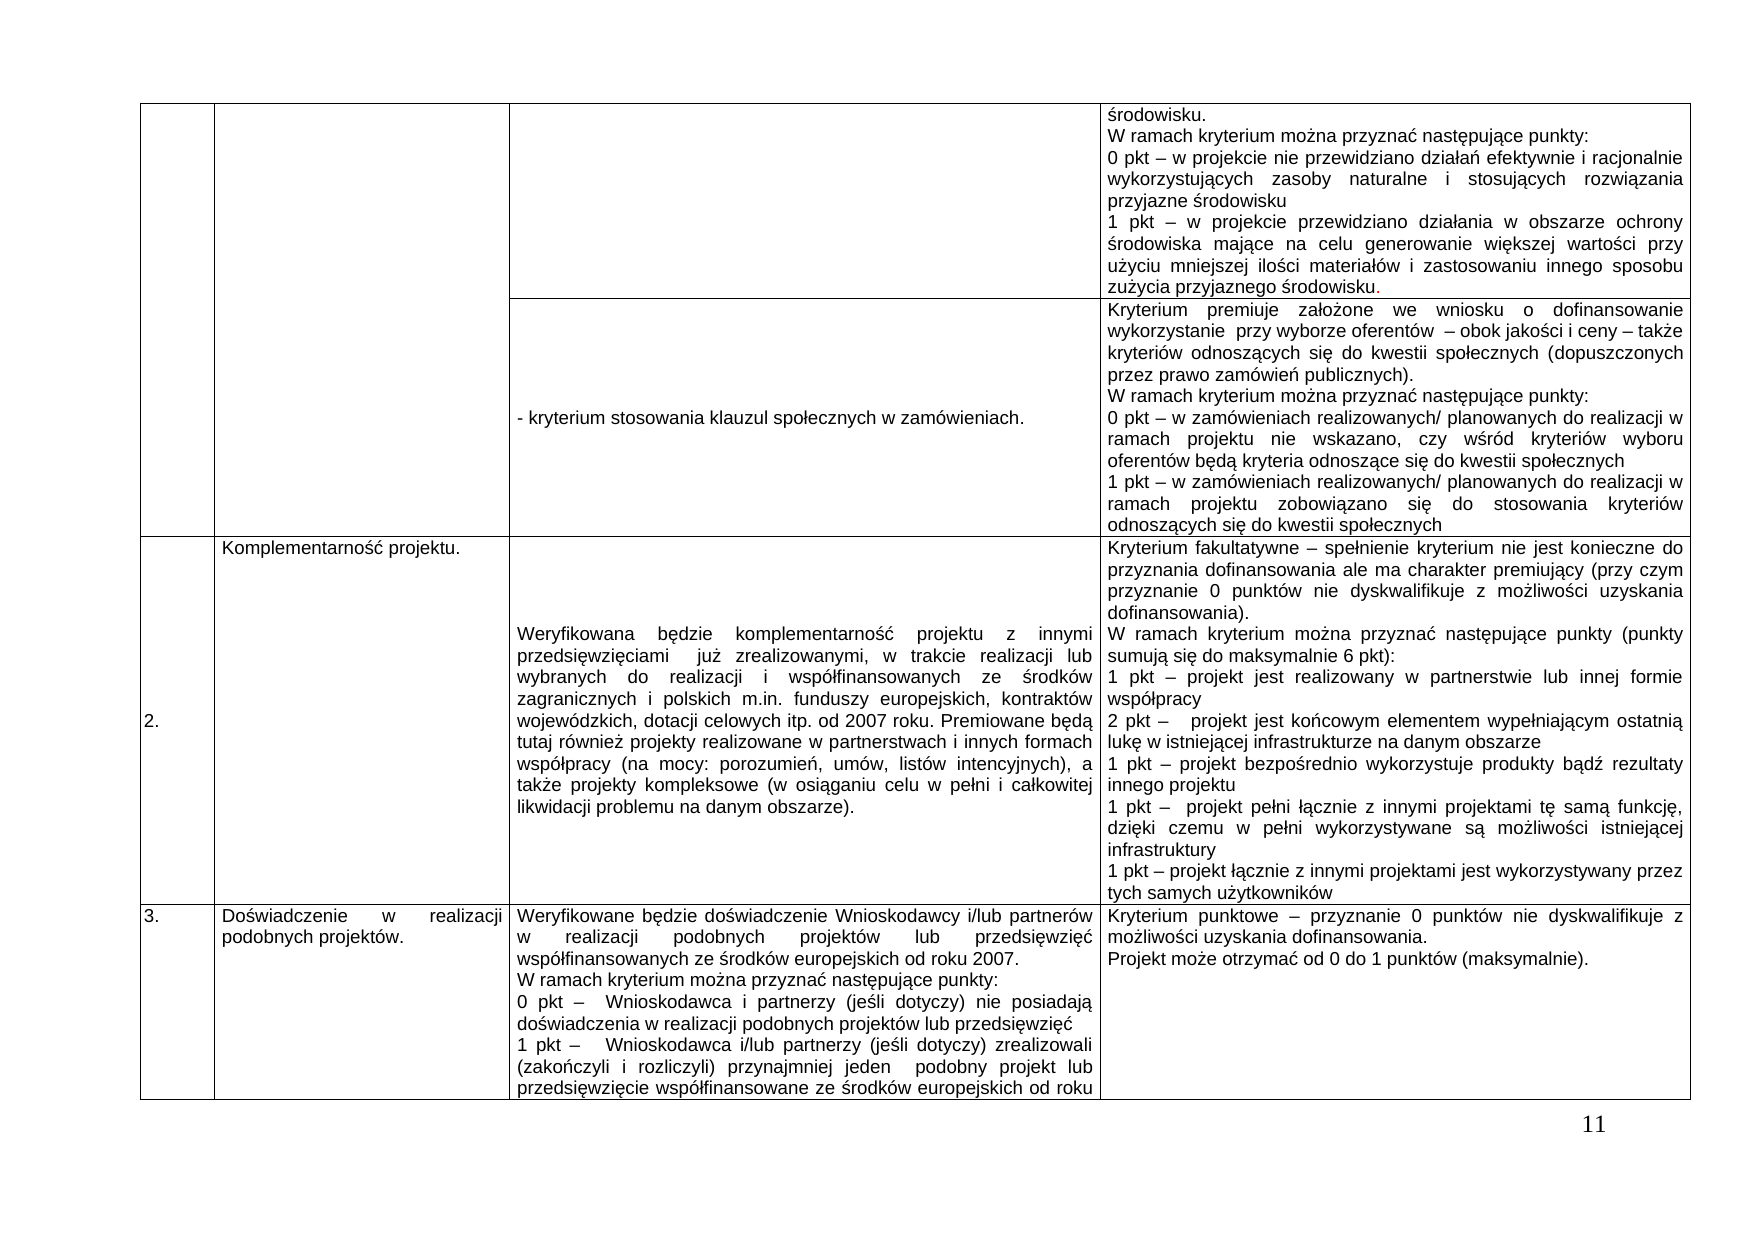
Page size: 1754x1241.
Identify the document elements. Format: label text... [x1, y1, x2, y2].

table_cell Kryterium fakultatywne – spełnienie kryterium nie jest konieczne do przyznania dofinansowania ale ma charakter premiujący (przy czym przyznanie 0 punktów nie dyskwalifikuje z możliwości uzyskania dofinansowania). W ramach kryterium można przyznać następujące punkty (punkty sumują się do maksymalnie 6 pkt): 1 pkt – projekt jest realizowany w partnerstwie lub innej formie współpracy 2 pkt – projekt jest końcowym elementem wypełniającym ostatnią lukę w istniejącej infrastrukturze na danym obszarze 1 pkt – projekt bezpośrednio wykorzystuje produkty bądź rezultaty innego projektu 1 pkt – projekt pełni łącznie z innymi projektami tę samą funkcję, dzięki czemu w pełni wykorzystywane są możliwości istniejącej infrastruktury 1 pkt – projekt łącznie z innymi projektami jest wykorzystywany przez tych samych użytkowników [1101, 537, 1690, 903]
table_cell 2. [141, 537, 214, 903]
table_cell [1101, 905, 1690, 1098]
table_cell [510, 104, 1100, 298]
table_cell 3. [141, 905, 214, 1098]
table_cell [215, 905, 509, 1098]
table_cell Kryterium premiuje założone we wniosku o dofinansowanie wykorzystanie przy wyborze oferentów – obok jakości i ceny – także kryteriów odnoszących się do kwestii społecznych (dopuszczonych przez prawo zamówień publicznych). W ramach kryterium można przyznać następujące punkty: 0 pkt – w zamówieniach realizowanych/ planowanych do realizacji w ramach projektu nie wskazano, czy wśród kryteriów wyboru oferentów będą kryteria odnoszące się do kwestii społecznych 1 pkt – w zamówieniach realizowanych/ planowanych do realizacji w ramach projektu zobowiązano się do stosowania kryteriów odnoszących się do kwestii społecznych [1101, 299, 1690, 536]
table_cell - kryterium stosowania klauzul społecznych w zamówieniach. [510, 299, 1100, 536]
table_cell Weryfikowana będzie komplementarność projektu z innymi przedsięwzięciami już zrealizowanymi, w trakcie realizacji lub wybranych do realizacji i współfinansowanych ze środków zagranicznych i polskich m.in. funduszy europejskich, kontraktów wojewódzkich, dotacji celowych itp. od 2007 roku. Premiowane będą tutaj również projekty realizowane w partnerstwach i innych formach współpracy (na mocy: porozumień, umów, listów intencyjnych), a także projekty kompleksowe (w osiąganiu celu w pełni i całkowitej likwidacji problemu na danym obszarze). [510, 537, 1100, 903]
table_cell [510, 905, 1100, 1098]
table_cell Komplementarność projektu. [215, 537, 509, 903]
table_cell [1101, 104, 1690, 298]
